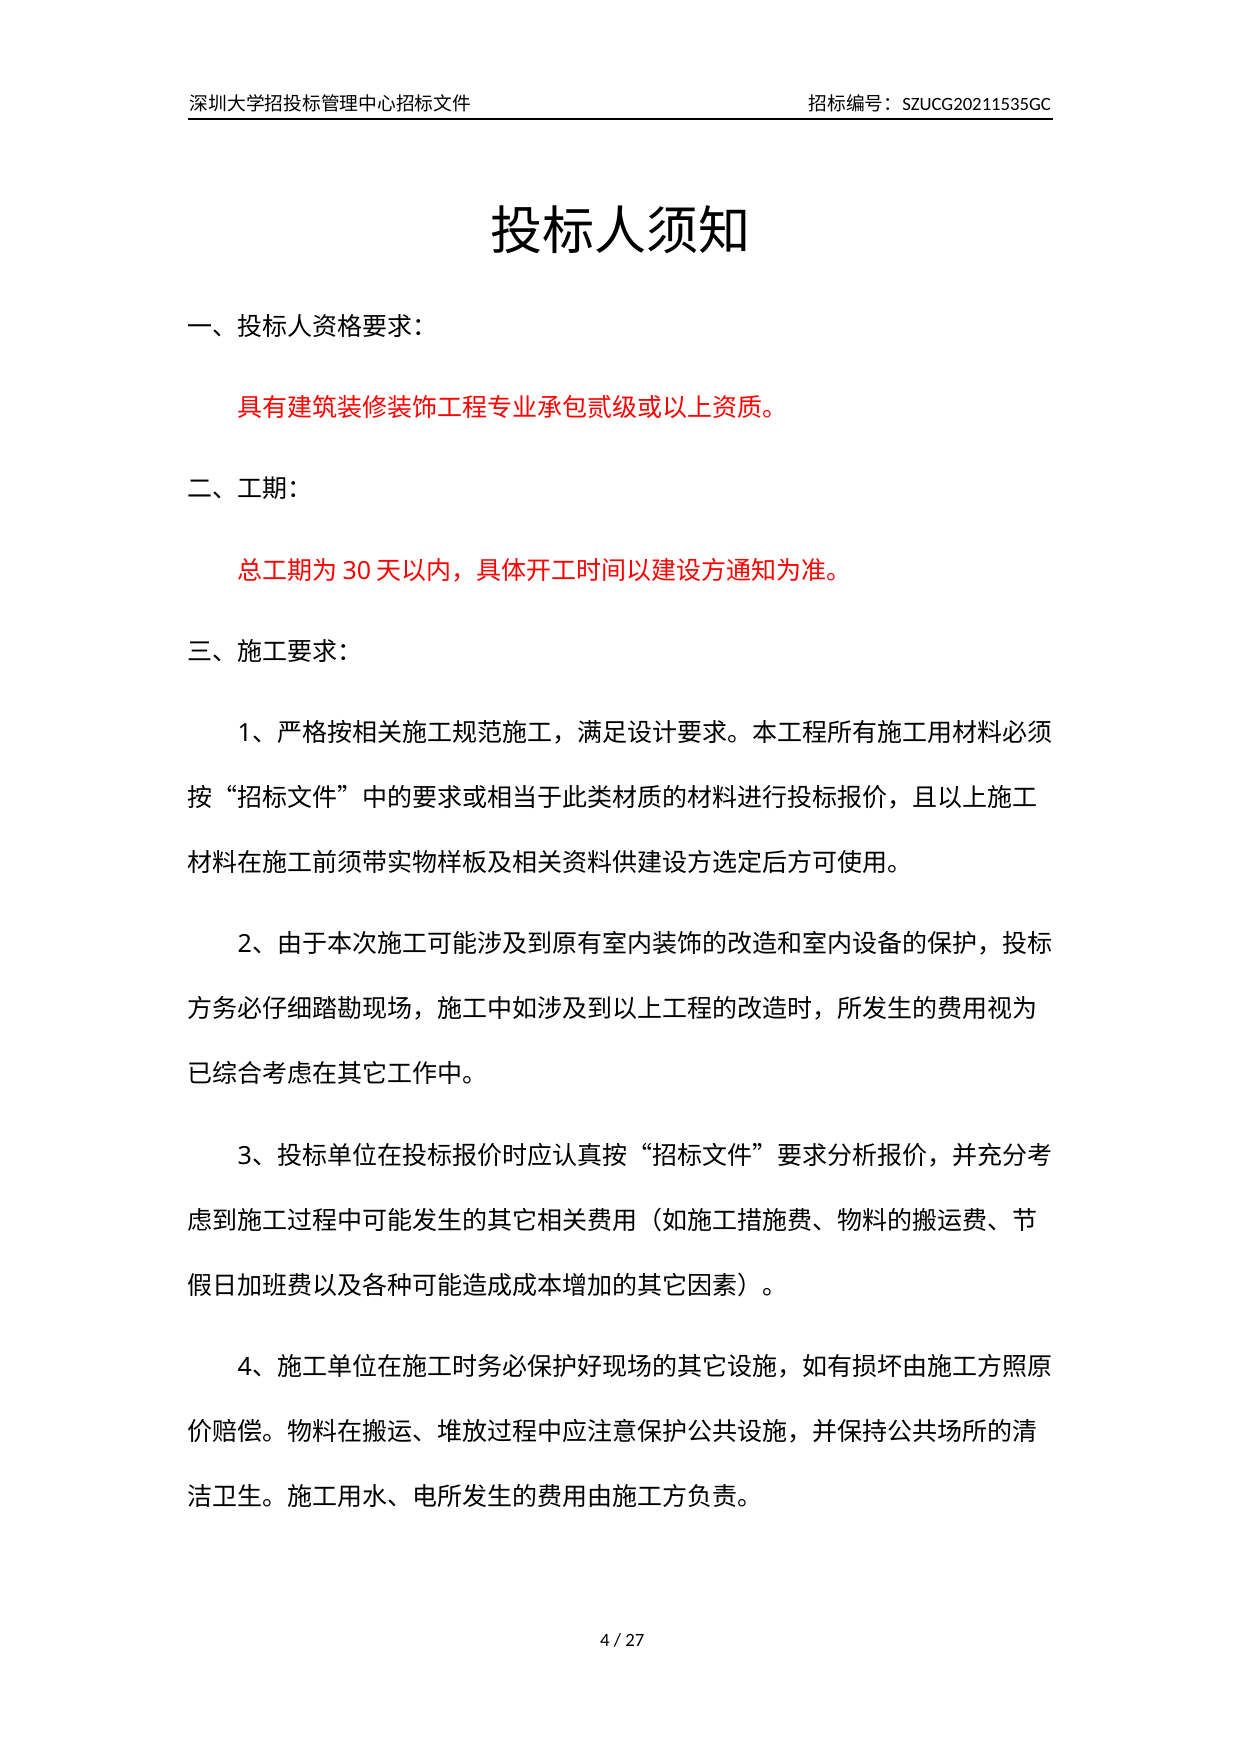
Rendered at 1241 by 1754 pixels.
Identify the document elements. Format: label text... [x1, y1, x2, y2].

text 具有建筑装修装饰工程专业承包贰级或以上资质。 [187, 373, 1053, 438]
text 4、施工单位在施工时务必保护好现场的其它设施，如有损坏由施工方照原价赔偿。物料在搬运、堆放过程中应注意保护公共设施，并保持公共场所的清洁卫生。施工用水、电所发生的费用由施工方负责。 [187, 1332, 1053, 1527]
text 一、投标人资格要求： [187, 292, 1053, 357]
text 总工期为30天以内，具体开工时间以建设方通知为准。 [187, 536, 1053, 601]
text 二、工期： [187, 454, 1053, 519]
text 三、施工要求： [187, 617, 1053, 682]
text 投标人须知 [187, 178, 1053, 276]
text 3、投标单位在投标报价时应认真按“招标文件”要求分析报价，并充分考虑到施工过程中可能发生的其它相关费用（如施工措施费、物料的搬运费、节假日加班费以及各种可能造成成本增加的其它因素）。 [187, 1121, 1053, 1316]
text 2、由于本次施工可能涉及到原有室内装饰的改造和室内设备的保护，投标方务必仔细踏勘现场，施工中如涉及到以上工程的改造时，所发生的费用视为已综合考虑在其它工作中。 [187, 909, 1053, 1104]
text 1、严格按相关施工规范施工，满足设计要求。本工程所有施工用材料必须按“招标文件”中的要求或相当于此类材质的材料进行投标报价，且以上施工材料在施工前须带实物样板及相关资料供建设方选定后方可使用。 [187, 698, 1053, 893]
